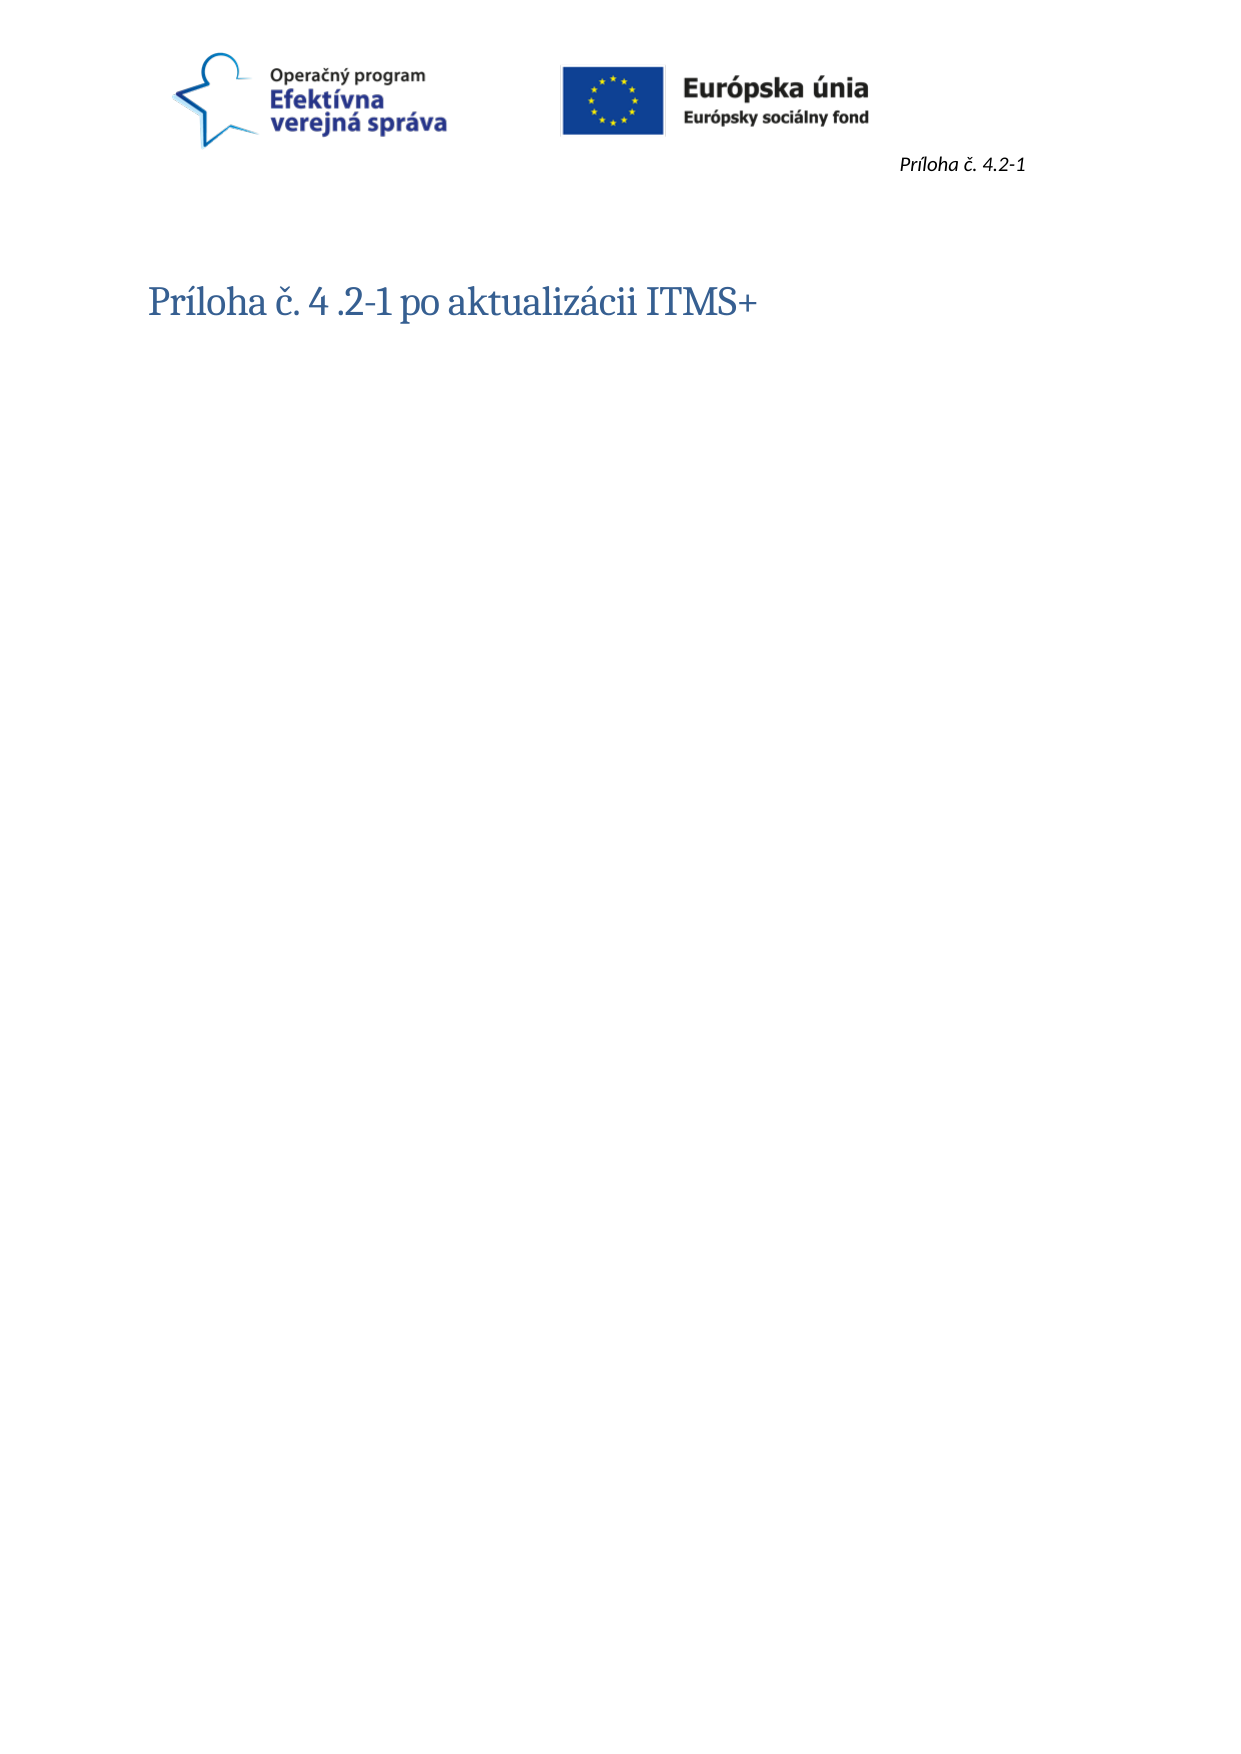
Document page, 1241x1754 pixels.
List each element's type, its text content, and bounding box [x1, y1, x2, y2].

picture [147, 44, 895, 172]
title Príloha č. 4 .2-1 po aktualizácii ITMS+ [148, 278, 1093, 326]
